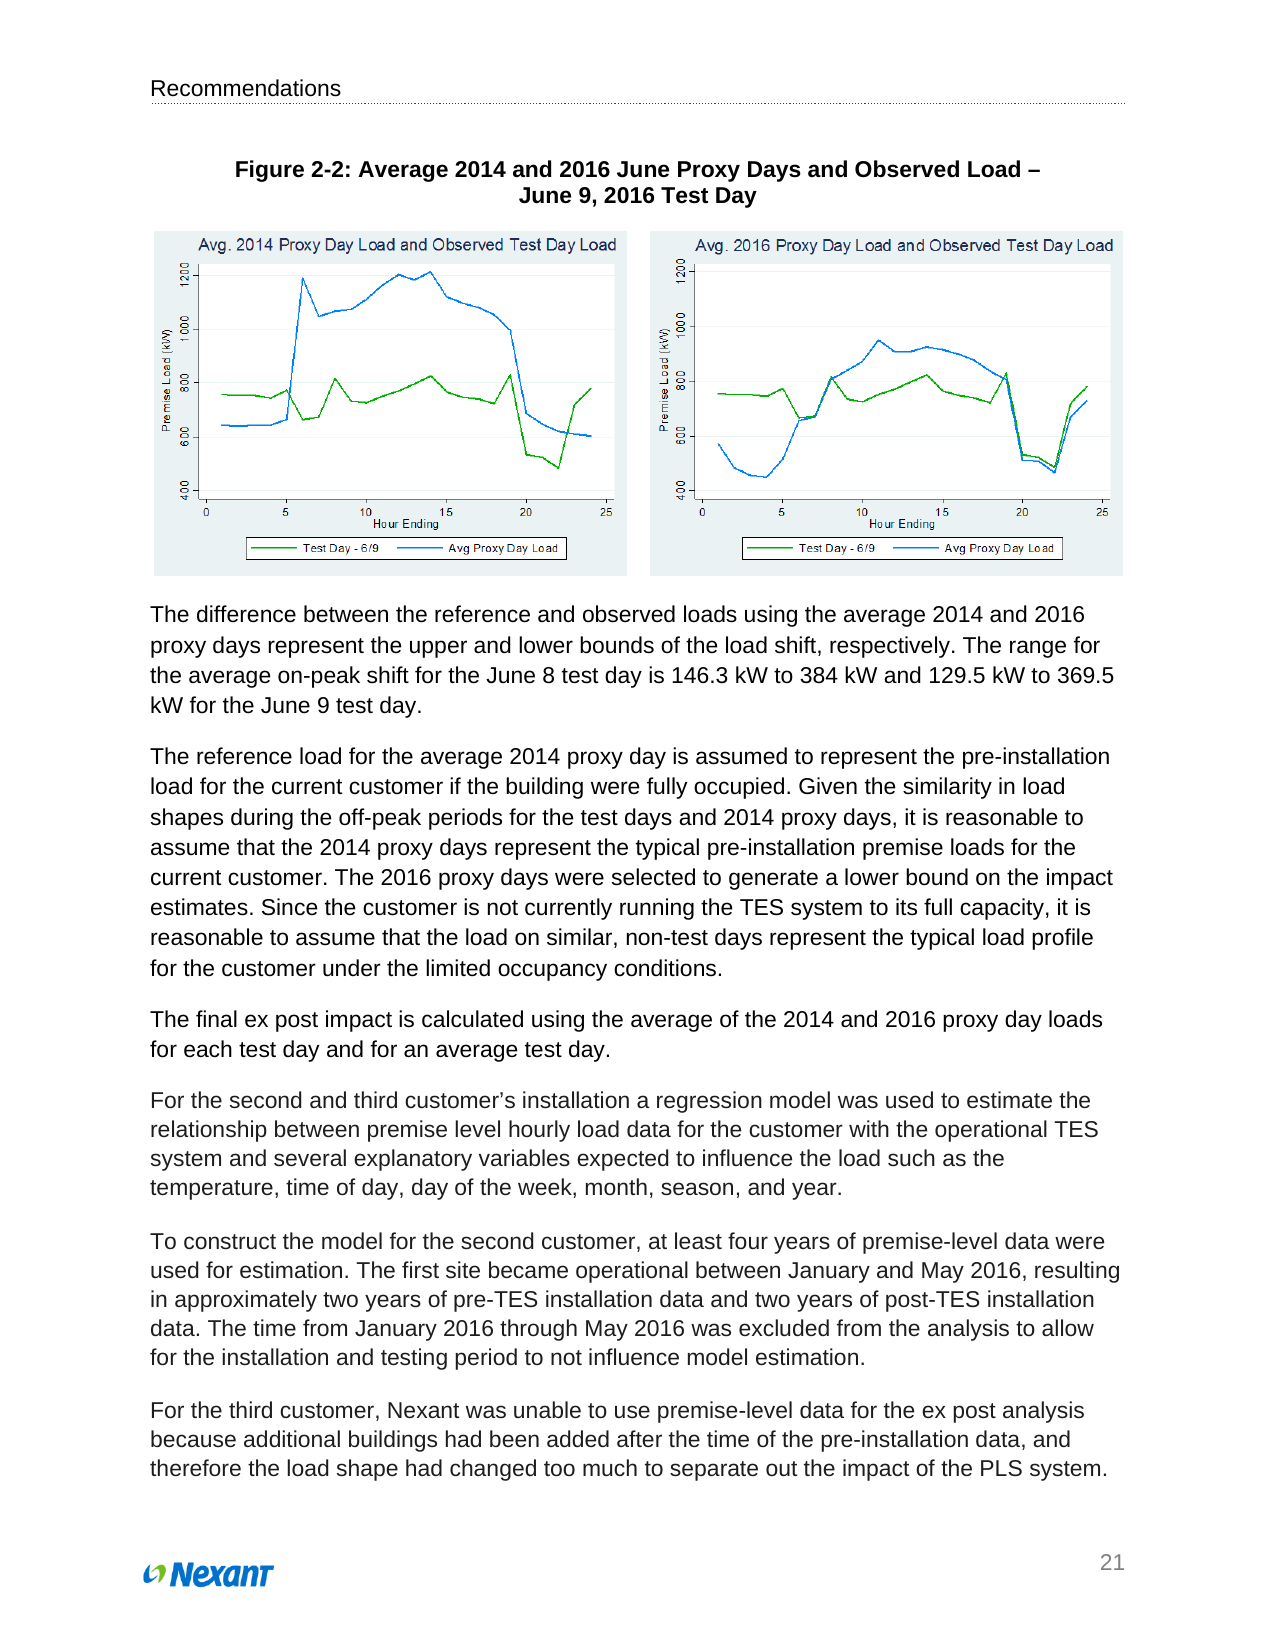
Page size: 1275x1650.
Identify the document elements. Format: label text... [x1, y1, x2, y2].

text June 9, 2016 Test Day [150, 182, 1125, 208]
text To construct the model for the second customer, at least four years of premise-level data were used for estimation. The first site became operational between January and May 2016, resulting in approximately two years of pre-TES installation data and two years of post-TES installation data. The time from January 2016 through May 2016 was excluded from the analysis to allow for the installation and testing period to not influence model estimation. [150, 1228, 1125, 1370]
text The reference load for the average 2014 proxy day is assumed to represent the pre-installation load for the current customer if the building were fully occupied. Given the similarity in load shapes during the off-peak periods for the test days and 2014 proxy days, it is reasonable to assume that the 2014 proxy days represent the typical pre-installation premise loads for the current customer. The 2016 proxy days were selected to generate a lower bound on the impact estimates. Since the customer is not currently running the TES system to its full capacity, it is reasonable to assume that the load on similar, non-test days represent the typical load profile for the customer under the limited occupancy conditions. [150, 743, 1125, 981]
picture [150, 229, 1127, 581]
text The difference between the reference and observed loads using the average 2014 and 2016 proxy days represent the upper and lower bounds of the load shift, respectively. The range for the average on-peak shift for the June 8 test day is 146.3 kW to 384 kW and 129.5 kW to 369.5 kW for the June 9 test day. [150, 601, 1125, 718]
picture [124, 1543, 293, 1605]
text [150, 1397, 1125, 1482]
text For the second and third customer’s installation a regression model was used to estimate the relationship between premise level hourly load data for the customer with the operational TES system and several explanatory variables expected to influence the load such as the temperature, time of day, day of the week, month, season, and year. [150, 1087, 1125, 1200]
text The final ex post impact is calculated using the average of the 2014 and 2016 proxy day loads for each test day and for an average test day. [150, 1006, 1125, 1062]
